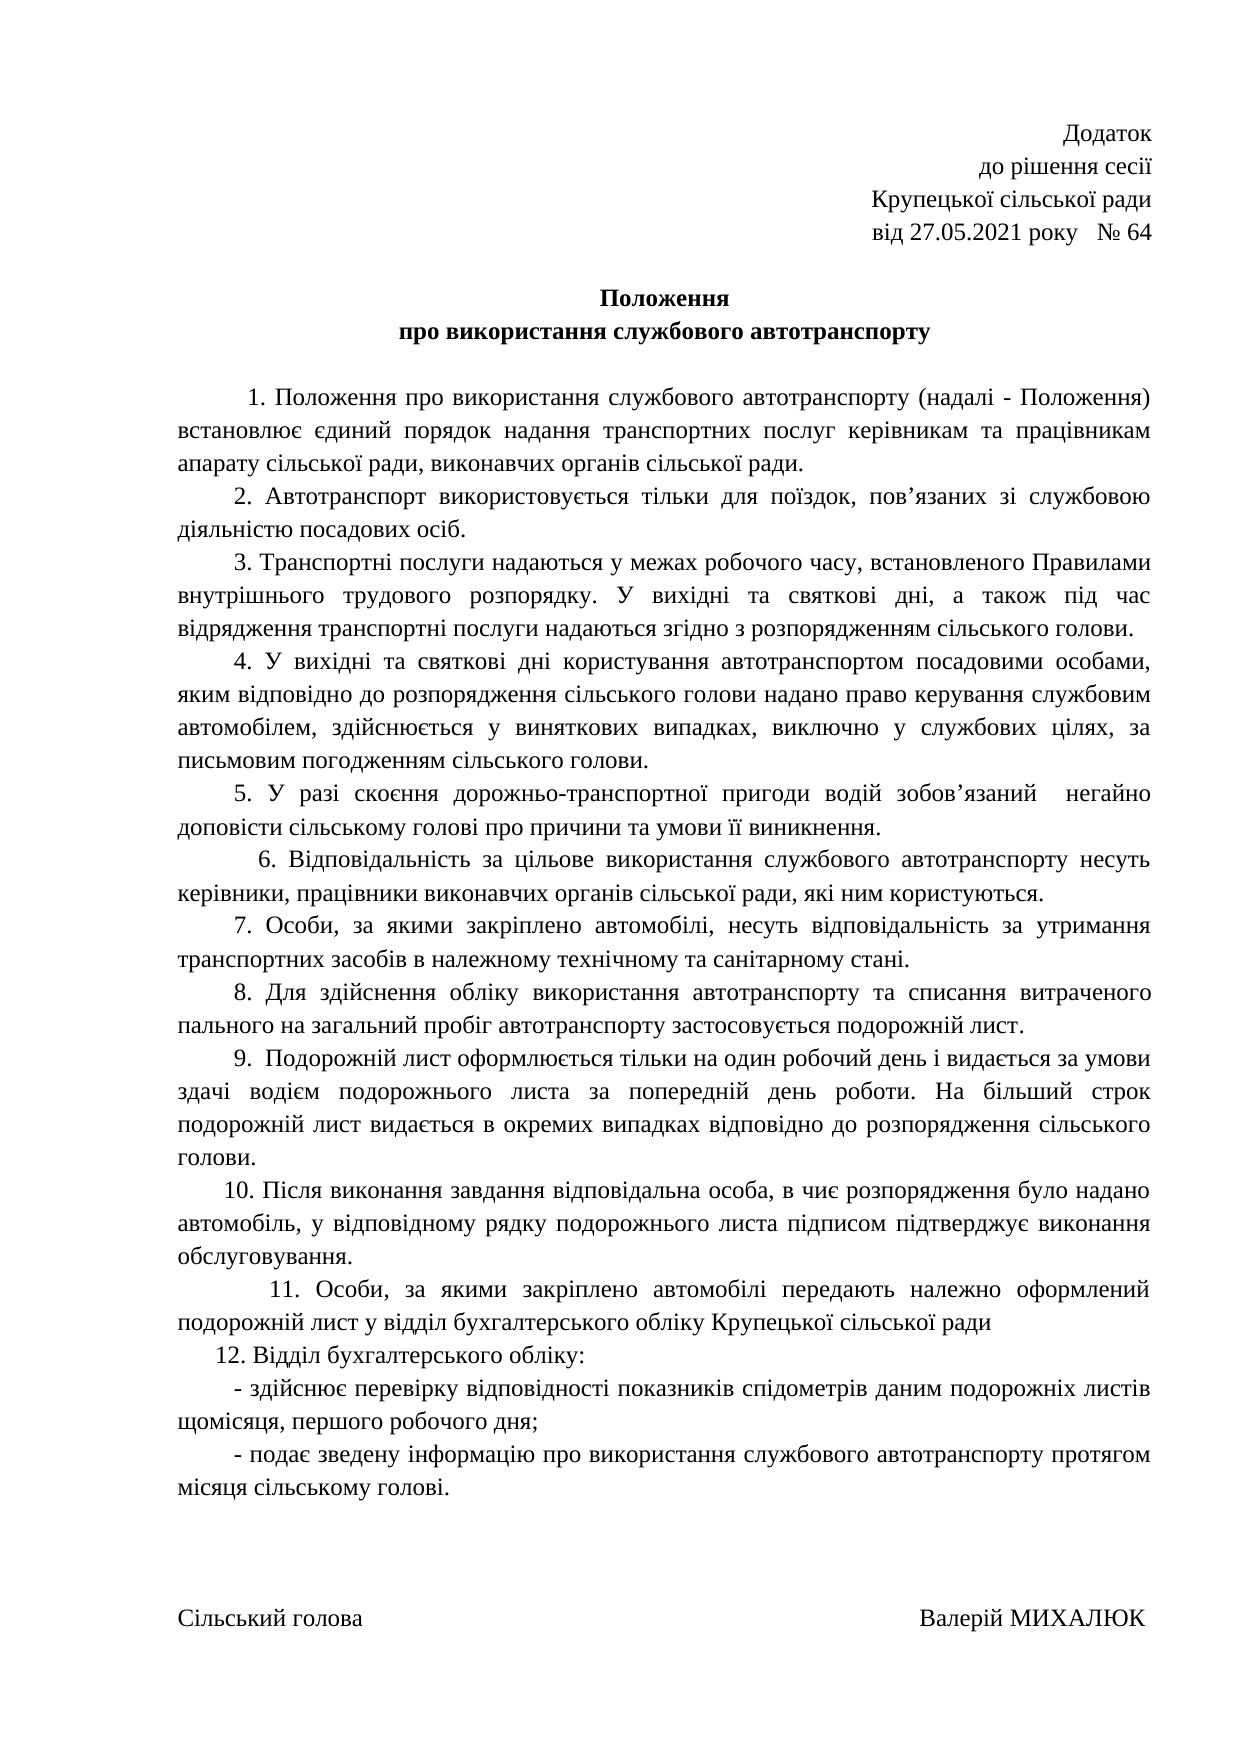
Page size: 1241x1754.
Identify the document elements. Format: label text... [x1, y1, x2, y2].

text 11. Особи, за якими закріплено автомобілі передають належно оформлений подорожній лист у відділ бухгалтерського обліку Крупецької сільської ради [177, 1274, 1152, 1336]
text Крупецької сільської ради [177, 184, 1152, 213]
text Сільський голова Валерій МИХАЛЮК [177, 1603, 1152, 1632]
text 3. Транспортні послуги надаються у межах робочого часу, встановленого Правилами внутрішнього трудового розпорядку. У вихідні та святкові дні, а також під час відрядження транспортні послуги надаються згідно з розпорядженням сільського голови. [177, 547, 1152, 642]
text Додаток [177, 118, 1152, 147]
text - подає зведену інформацію про використання службового автотранспорту протягом місяця сільському голові. [177, 1439, 1152, 1501]
text 6. Відповідальність за цільове використання службового автотранспорту несуть керівники, працівники виконавчих органів сільської ради, які ним користуються. [177, 844, 1152, 906]
text 9. Подорожній лист оформлюється тільки на один робочий день і видається за умови здачі водієм подорожнього листа за попередній день роботи. На більший строк подорожній лист видається в окремих випадках відповідно до розпорядження сільського голови. [177, 1043, 1152, 1171]
text 10. Після виконання завдання відповідальна особа, в чиє розпорядження було надано автомобіль, у відповідному рядку подорожнього листа підписом підтверджує виконання обслуговування. [177, 1175, 1152, 1269]
text 7. Особи, за якими закріплено автомобілі, несуть відповідальність за утримання транспортних засобів в належному технічному та санітарному стані. [177, 911, 1152, 972]
text 2. Автотранспорт використовується тільки для поїздок, пов’язаних зі службовою діяльністю посадових осіб. [177, 481, 1152, 543]
text від 27.05.2021 року № 64 [177, 217, 1152, 246]
text про використання службового автотранспорту [177, 316, 1152, 345]
text 1. Положення про використання службового автотранспорту (надалі - Положення) встановлює єдиний порядок надання транспортних послуг керівникам та працівникам апарату сільської ради, виконавчих органів сільської ради. [177, 349, 1152, 477]
text 12. Відділ бухгалтерського обліку: [177, 1340, 1152, 1369]
text - здійснює перевірку відповідності показників спідометрів даним подорожніх листів щомісяця, першого робочого дня; [177, 1373, 1152, 1435]
text 5. У разі скоєння дорожньо-транспортної пригоди водій зобов’язаний негайно доповісти сільському голові про причини та умови її виникнення. [177, 778, 1152, 840]
text 4. У вихідні та святкові дні користування автотранспортом посадовими особами, яким відповідно до розпорядження сільського голови надано право керування службовим автомобілем, здійснюється у виняткових випадках, виключно у службових цілях, за письмовим погодженням сільського голови. [177, 646, 1152, 774]
text 8. Для здійснення обліку використання автотранспорту та списання витраченого пального на загальний пробіг автотранспорту застосовується подорожній лист. [177, 977, 1152, 1038]
text до рішення сесії [177, 151, 1152, 180]
text Положення [177, 283, 1152, 312]
